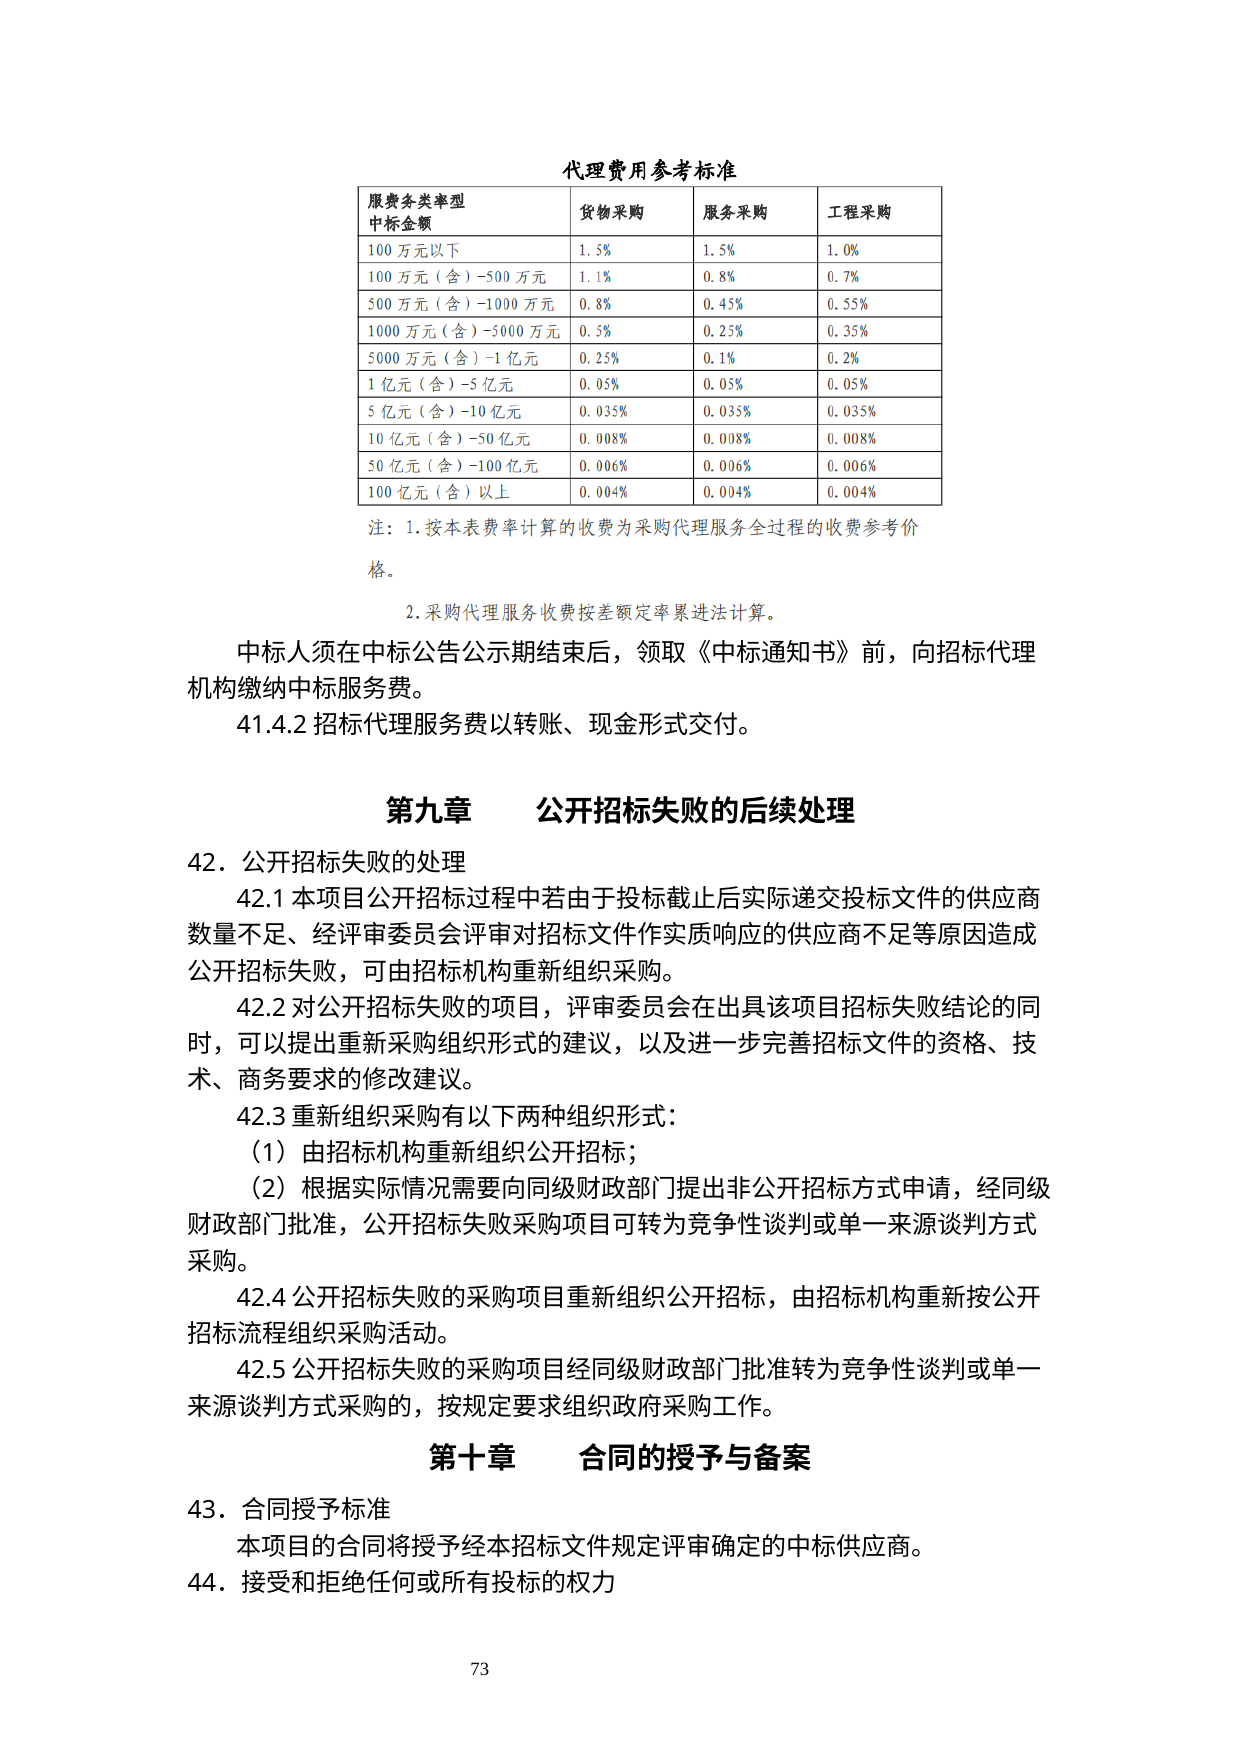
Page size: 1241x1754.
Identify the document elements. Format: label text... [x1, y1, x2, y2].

text 42.4公开招标失败的采购项目重新组织公开招标，由招标机构重新按公开招标流程组织采购活动。 [187, 1277, 1053, 1350]
text 42.1本项目公开招标过程中若由于投标截止后实际递交投标文件的供应商数量不足、经评审委员会评审对招标文件作实质响应的供应商不足等原因造成公开招标失败，可由招标机构重新组织采购。 [187, 879, 1053, 987]
text 42．公开招标失败的处理 [187, 842, 1053, 879]
text 44．接受和拒绝任何或所有投标的权力 [187, 1562, 1053, 1598]
text 41.4.2 招标代理服务费以转账、现金形式交付。 [187, 705, 1053, 741]
text 43．合同授予标准 [187, 1490, 1053, 1526]
text 42.5公开招标失败的采购项目经同级财政部门批准转为竞争性谈判或单一来源谈判方式采购的，按规定要求组织政府采购工作。 [187, 1350, 1053, 1422]
picture [336, 150, 953, 633]
text （1）由招标机构重新组织公开招标； [187, 1132, 1053, 1169]
subtitle 合同的授予与备案 [187, 1435, 1053, 1477]
subtitle 公开招标失败的后续处理 [187, 788, 1053, 830]
text （2）根据实际情况需要向同级财政部门提出非公开招标方式申请，经同级财政部门批准，公开招标失败采购项目可转为竞争性谈判或单一来源谈判方式采购。 [187, 1169, 1053, 1277]
text 中标人须在中标公告公示期结束后，领取《中标通知书》前，向招标代理机构缴纳中标服务费。 [187, 632, 1053, 705]
text 本项目的合同将授予经本招标文件规定评审确定的中标供应商。 [187, 1526, 1053, 1562]
text 42.3重新组织采购有以下两种组织形式： [187, 1096, 1053, 1132]
text 42.2对公开招标失败的项目，评审委员会在出具该项目招标失败结论的同时，可以提出重新采购组织形式的建议，以及进一步完善招标文件的资格、技术、商务要求的修改建议。 [187, 987, 1053, 1096]
